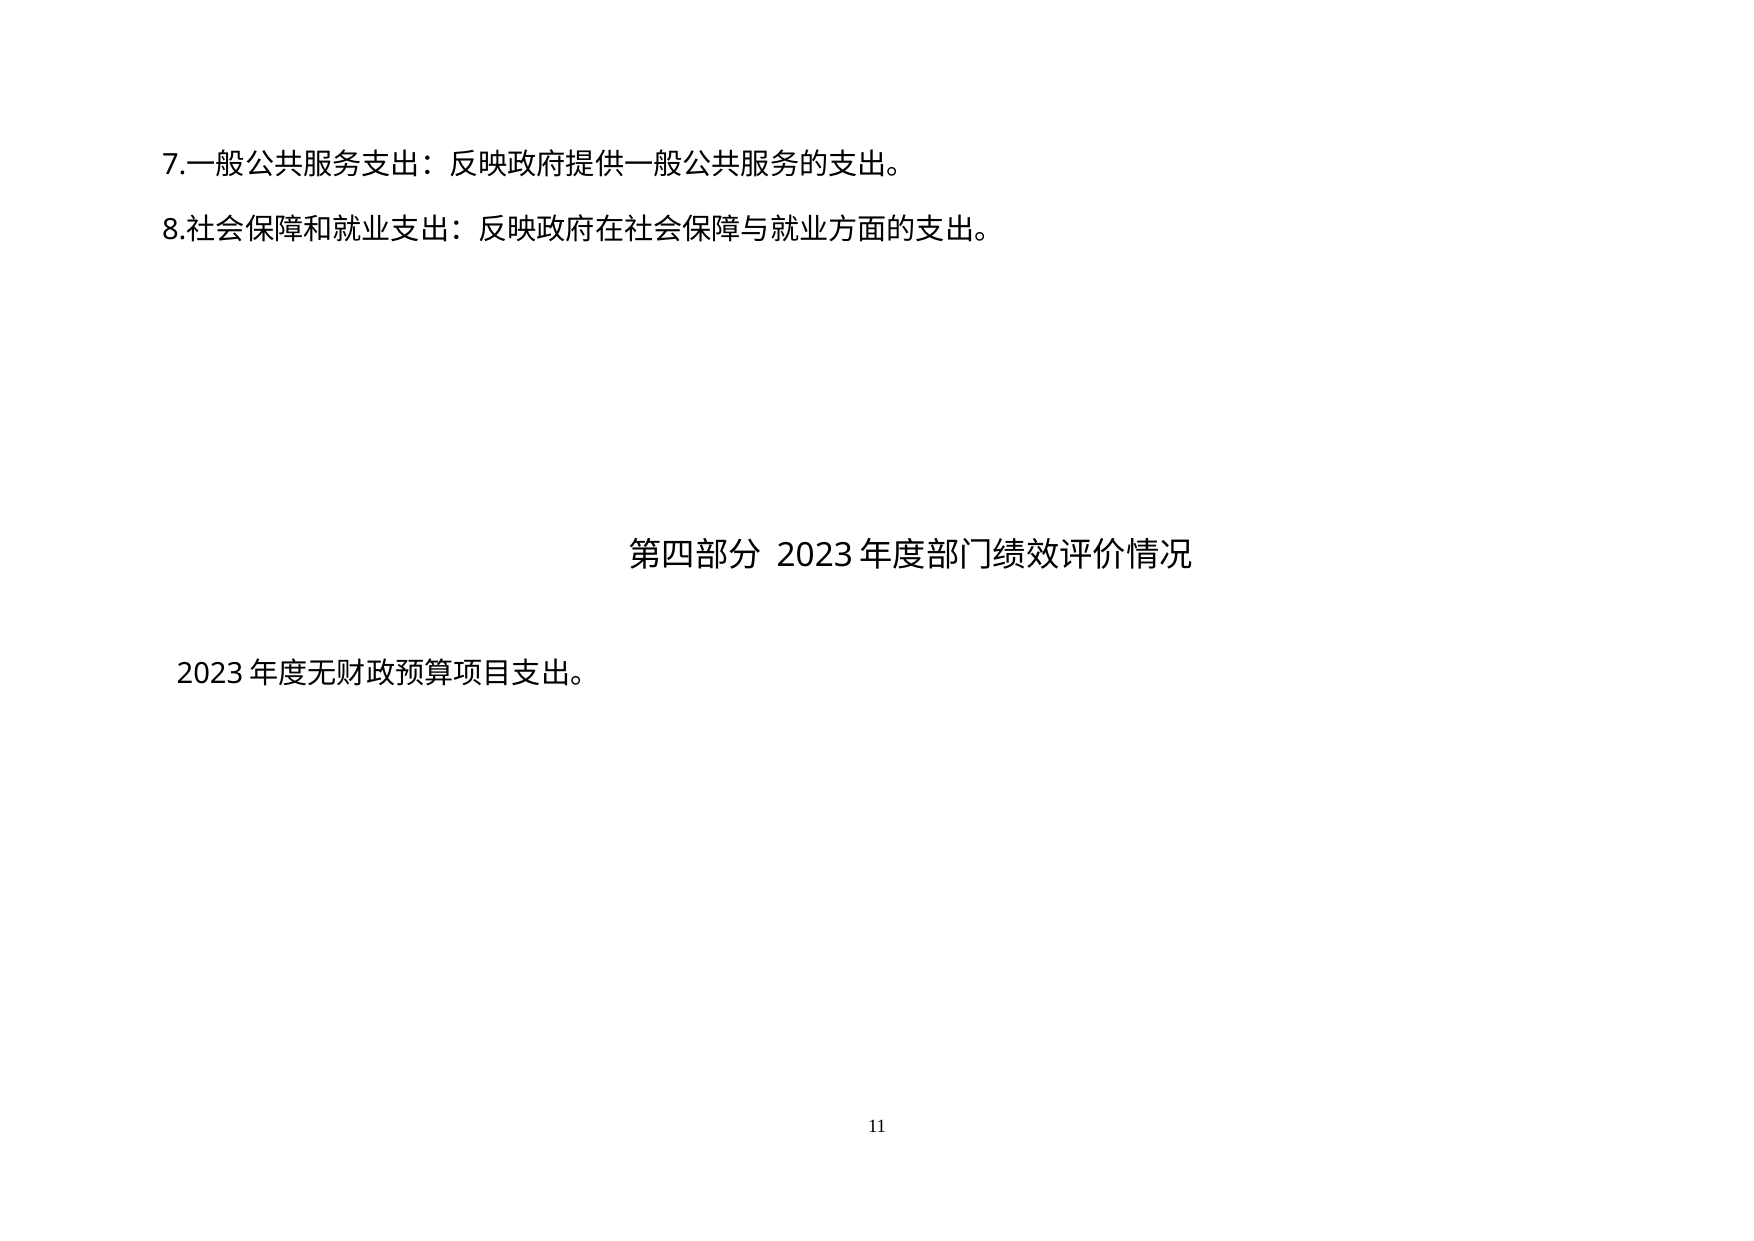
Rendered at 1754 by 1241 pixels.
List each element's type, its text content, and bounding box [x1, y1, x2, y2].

text 第四部分 2023年度部门绩效评价情况 [118, 519, 1636, 584]
text 8.社会保障和就业支出：反映政府在社会保障与就业方面的支出。 [118, 194, 1636, 259]
text 2023年度无财政预算项目支出。 [118, 649, 1636, 692]
text 7.一般公共服务支出：反映政府提供一般公共服务的支出。 [118, 129, 1636, 194]
